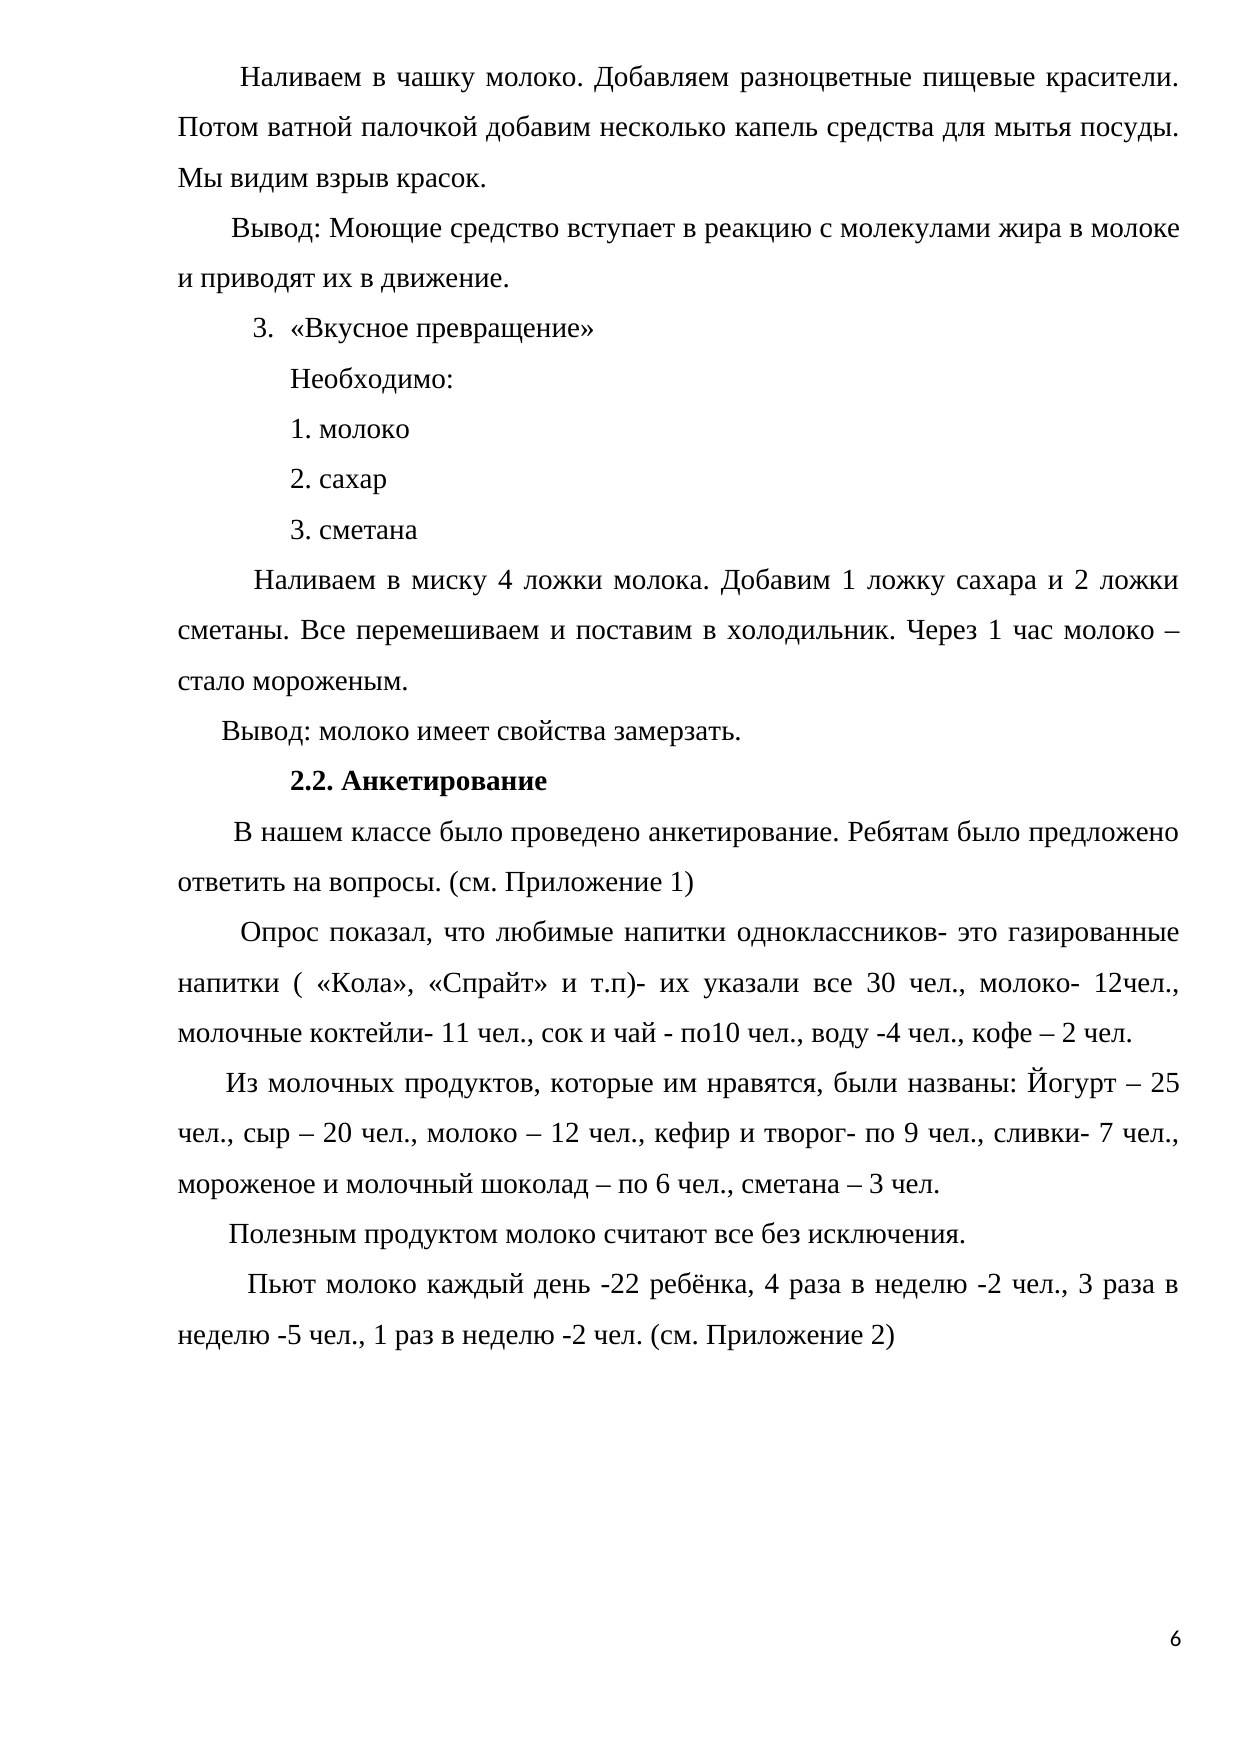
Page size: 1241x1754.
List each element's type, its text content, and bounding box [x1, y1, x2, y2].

text Вывод: Моющие средство вступает в реакцию с молекулами жира в молоке и приводят их в движение. [177, 210, 1181, 294]
list 1. молоко [290, 411, 1181, 445]
list 2.2. Анкетирование [290, 763, 1181, 797]
text В нашем классе было проведено анкетирование. Ребятам было предложено ответить на вопросы. (см. Приложение 1) [177, 814, 1181, 898]
text Наливаем в миску 4 ложки молока. Добавим 1 ложку сахара и 2 ложки сметаны. Все перемешиваем и поставим в холодильник. Через 1 час молоко – стало мороженым. [177, 562, 1181, 696]
text Полезным продуктом молоко считают все без исключения. [177, 1216, 1181, 1250]
text Вывод: молоко имеет свойства замерзать. [177, 713, 1181, 747]
list «Вкусное превращение» [252, 311, 1181, 344]
text Из молочных продуктов, которые им нравятся, были названы: Йогурт – 25 чел., сыр – 20 чел., молоко – 12 чел., кефир и творог- по 9 чел., сливки- 7 чел., мороженое и молочный шоколад – по 6 чел., сметана – 3 чел. [177, 1065, 1181, 1199]
list Необходимо: [290, 361, 1181, 394]
text Опрос показал, что любимые напитки одноклассников- это газированные напитки ( «Кола», «Спрайт» и т.п)- их указали все 30 чел., молоко- 12чел., молочные коктейли- 11 чел., сок и чай - по10 чел., воду -4 чел., кофе – 2 чел. [177, 914, 1181, 1048]
list 3. сметана [290, 512, 1181, 545]
list 2. сахар [290, 462, 1181, 495]
text Наливаем в чашку молоко. Добавляем разноцветные пищевые красители. Потом ватной палочкой добавим несколько капель средства для мытья посуды. Мы видим взрыв красок. [177, 59, 1181, 193]
text Пьют молоко каждый день -22 ребёнка, 4 раза в неделю -2 чел., 3 раза в неделю -5 чел., 1 раз в неделю -2 чел. (см. Приложение 2) [177, 1267, 1181, 1350]
